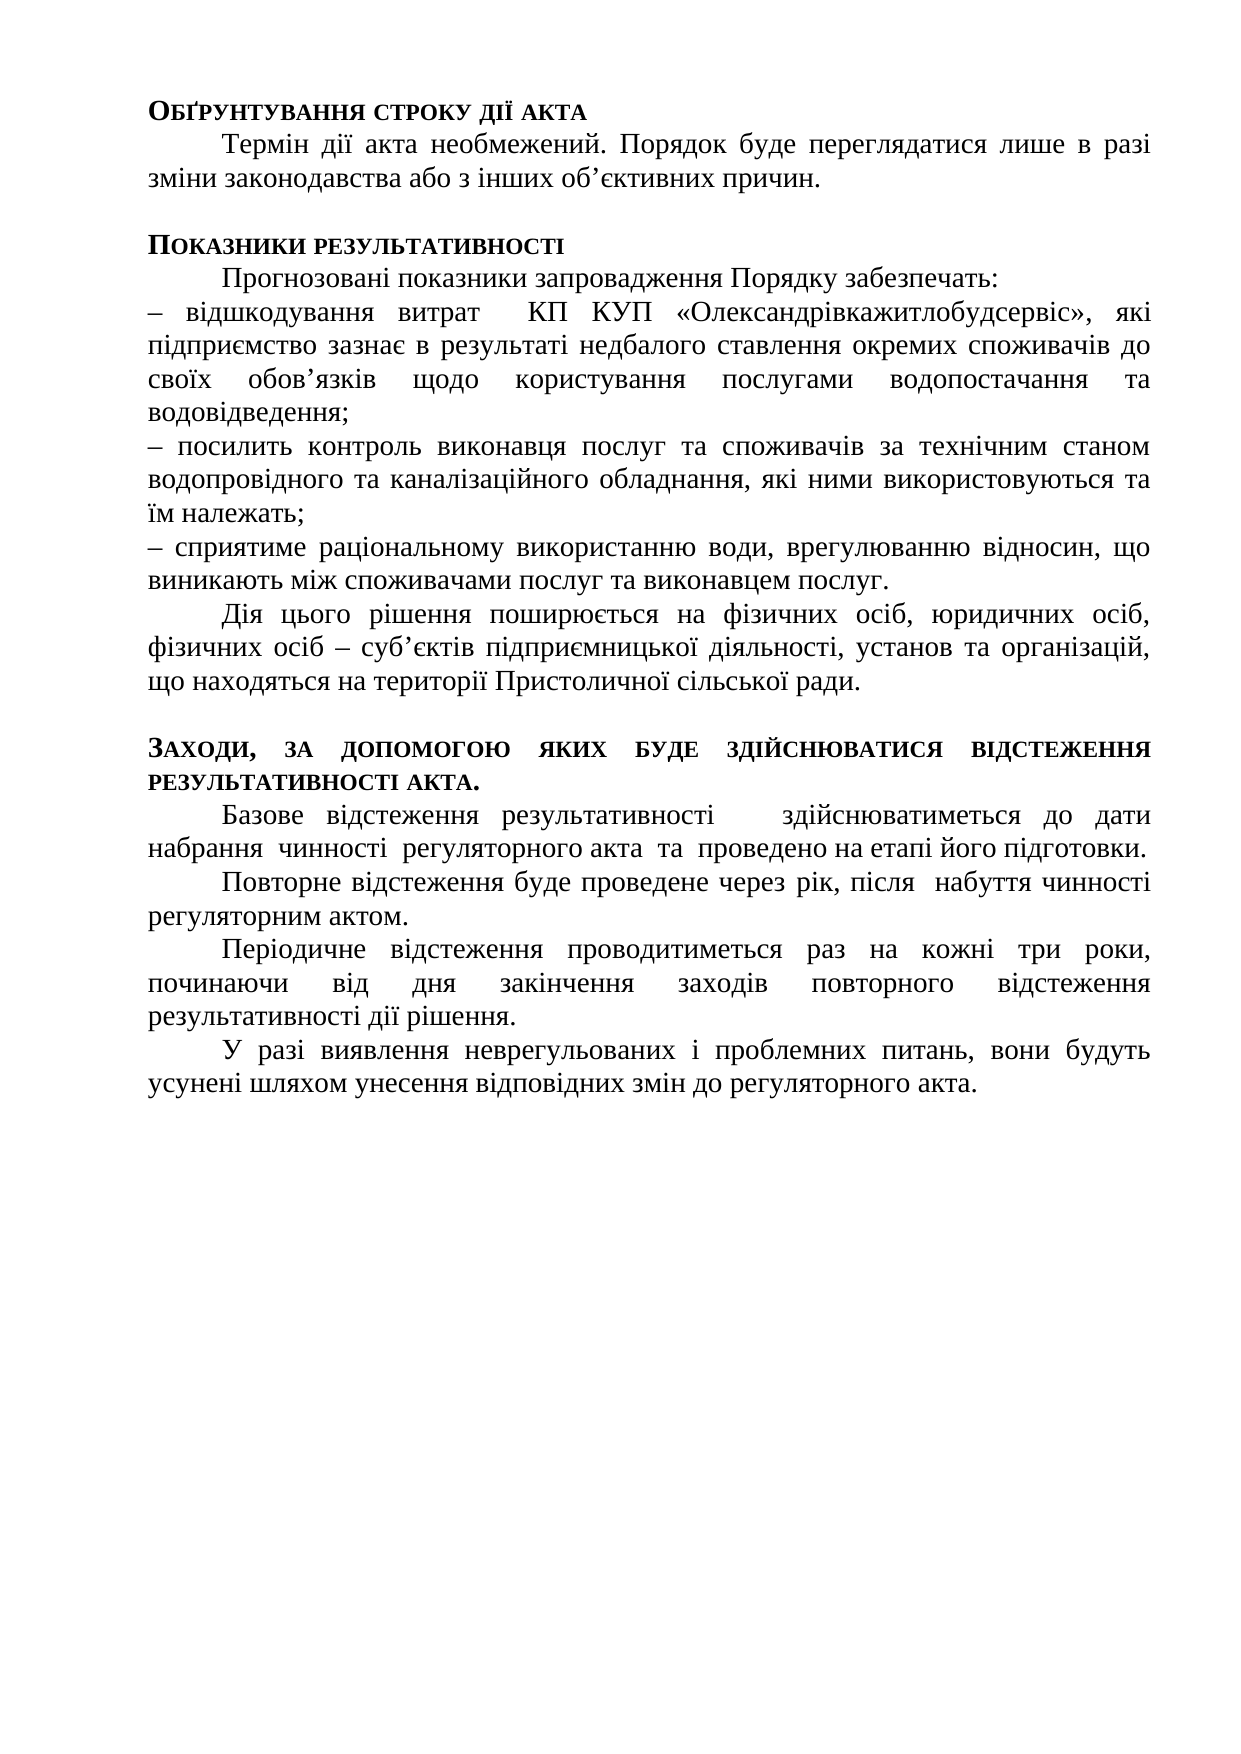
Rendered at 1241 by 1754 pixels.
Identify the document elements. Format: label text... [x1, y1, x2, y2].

text Термін дії акта необмежений. Порядок буде переглядатися лише в разі зміни законодавства або з інших об’єктивних причин. [148, 126, 1152, 193]
text Дія цього рішення поширюється на фізичних осіб, юридичних осіб, фізичних осіб – суб’єктів підприємницької діяльності, установ та організацій, що находяться на території Пристоличної сільської ради. [148, 596, 1152, 696]
text Періодичне відстеження проводитиметься раз на кожні три роки, починаючи від дня закінчення заходів повторного відстеження результативності дії рішення. [148, 931, 1152, 1032]
text – сприятиме раціональному використанню води, врегулюванню відносин, що виникають між споживачами послуг та виконавцем послуг. [148, 529, 1152, 596]
text Показники результативності [148, 227, 1152, 260]
text Базове відстеження результативності здійснюватиметься до дати набрання чинності регуляторного акта та проведено на етапі його підготовки. [148, 797, 1152, 864]
text Прогнозовані показники запровадження Порядку забезпечать: [148, 260, 1152, 294]
text – посилить контроль виконавця послуг та споживачів за технічним станом водопровідного та каналізаційного обладнання, які ними використовуються та їм належать; [148, 428, 1152, 529]
text Заходи, за допомогою яких буде здійснюватися відстеження результативності акта. [148, 730, 1152, 797]
text Повторне відстеження буде проведене через рік, після набуття чинності регуляторним актом. [148, 864, 1152, 931]
text – відшкодування витрат КП КУП «Олександрівкажитлобудсервіс», які підприємство зазнає в результаті недбалого ставлення окремих споживачів до своїх обов’язків щодо користування послугами водопостачання та водовідведення; [148, 294, 1152, 428]
text У разі виявлення неврегульованих і проблемних питань, вони будуть усунені шляхом унесення відповідних змін до регуляторного акта. [148, 1032, 1152, 1099]
text Обґрунтування строку дії акта [148, 93, 1152, 126]
